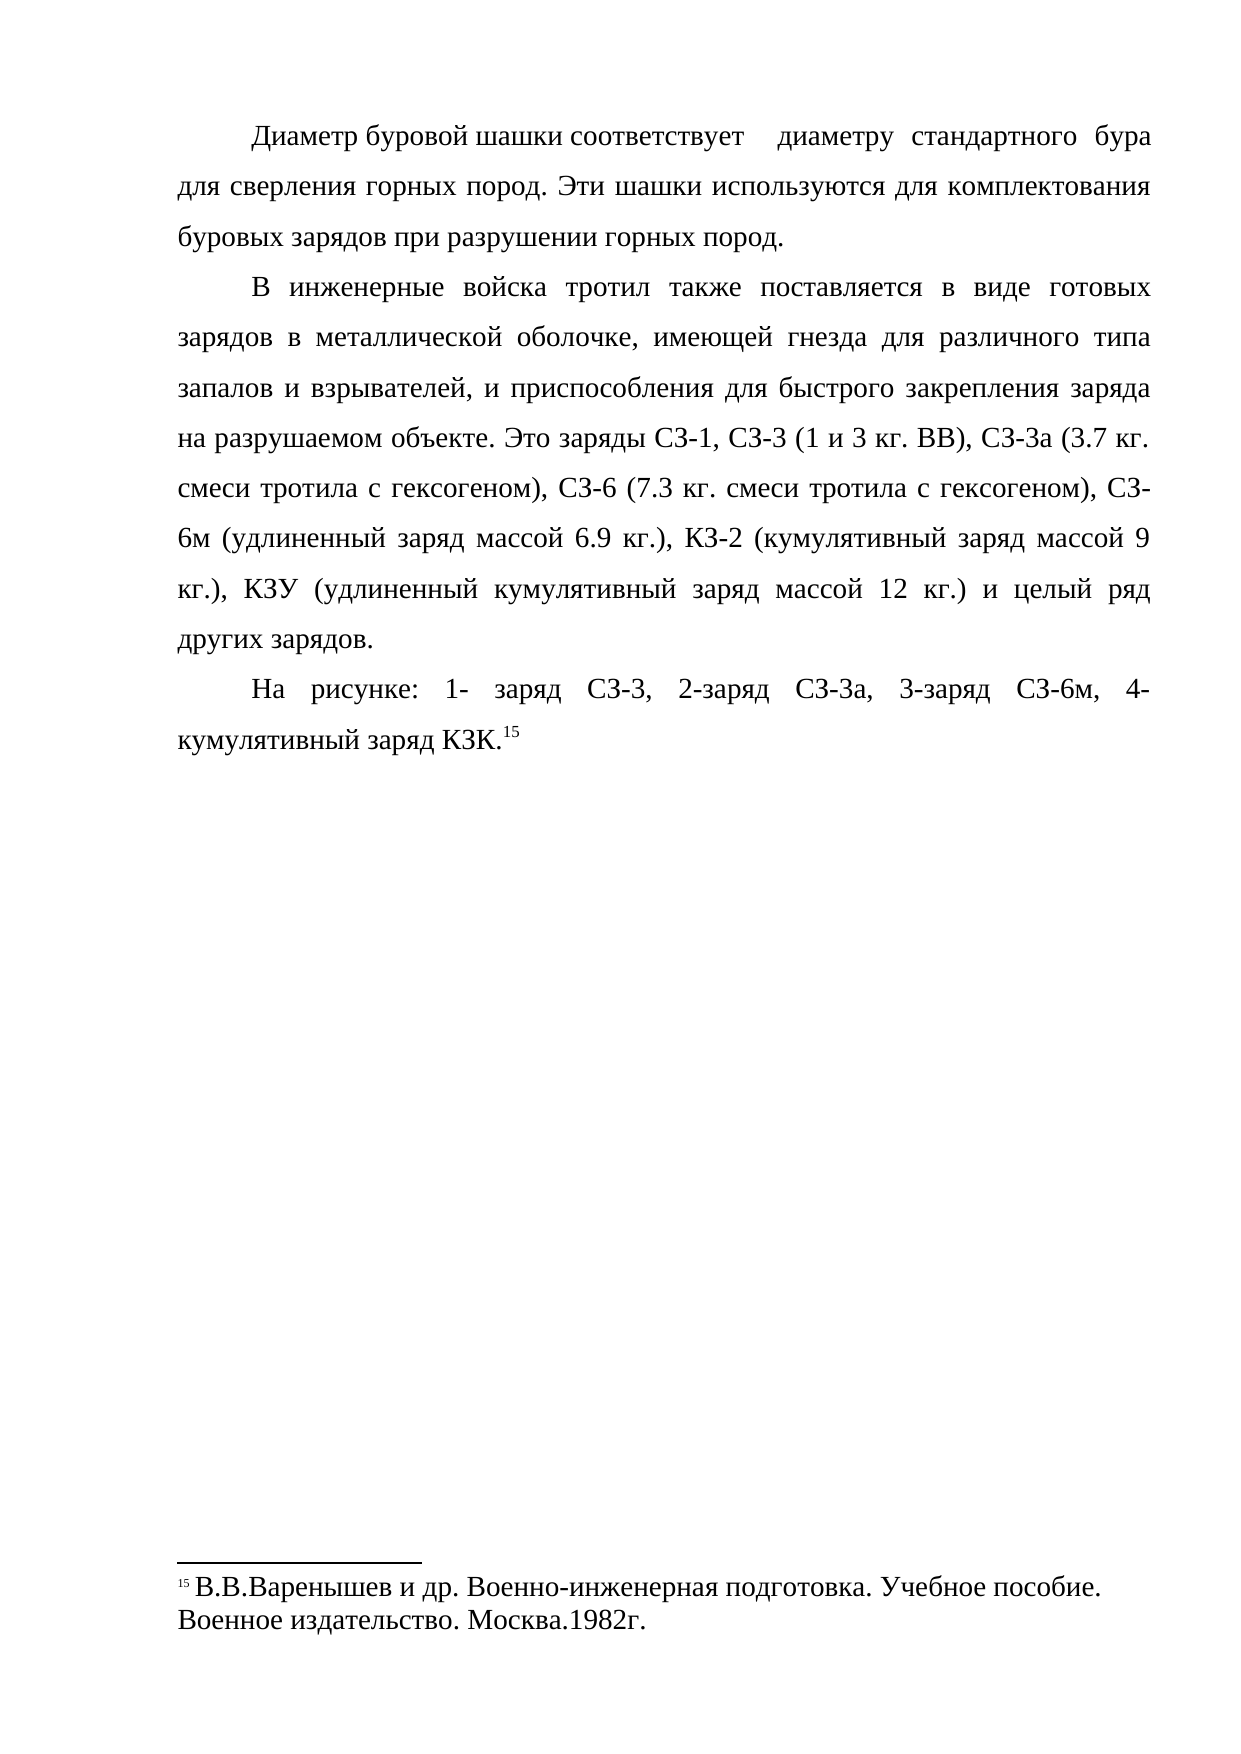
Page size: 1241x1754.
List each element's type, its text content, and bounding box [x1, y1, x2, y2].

text Диаметр буровой шашки соответствует диаметру стандартного бура для сверления горных пород. Эти шашки используются для комплектования буровых зарядов при разрушении горных пород. [177, 118, 1152, 252]
text В инженерные войска тротил также поставляется в виде готовых зарядов в металлической оболочке, имеющей гнезда для различного типа запалов и взрывателей, и приспособления для быстрого закрепления заряда на разрушаемом объекте. Это заряды СЗ-1, СЗ-3 (1 и 3 кг. ВВ), СЗ-3а (3.7 кг. смеси тротила с гексогеном), СЗ-6 (7.3 кг. смеси тротила с гексогеном), СЗ-6м (удлиненный заряд массой 6.9 кг.), КЗ-2 (кумулятивный заряд массой 9 кг.), КЗУ (удлиненный кумулятивный заряд массой 12 кг.) и целый ряд других зарядов. [177, 269, 1152, 655]
text На рисунке: 1- заряд СЗ-3, 2-заряд СЗ-3а, 3-заряд СЗ-6м, 4- кумулятивный заряд КЗК. [177, 672, 1152, 755]
